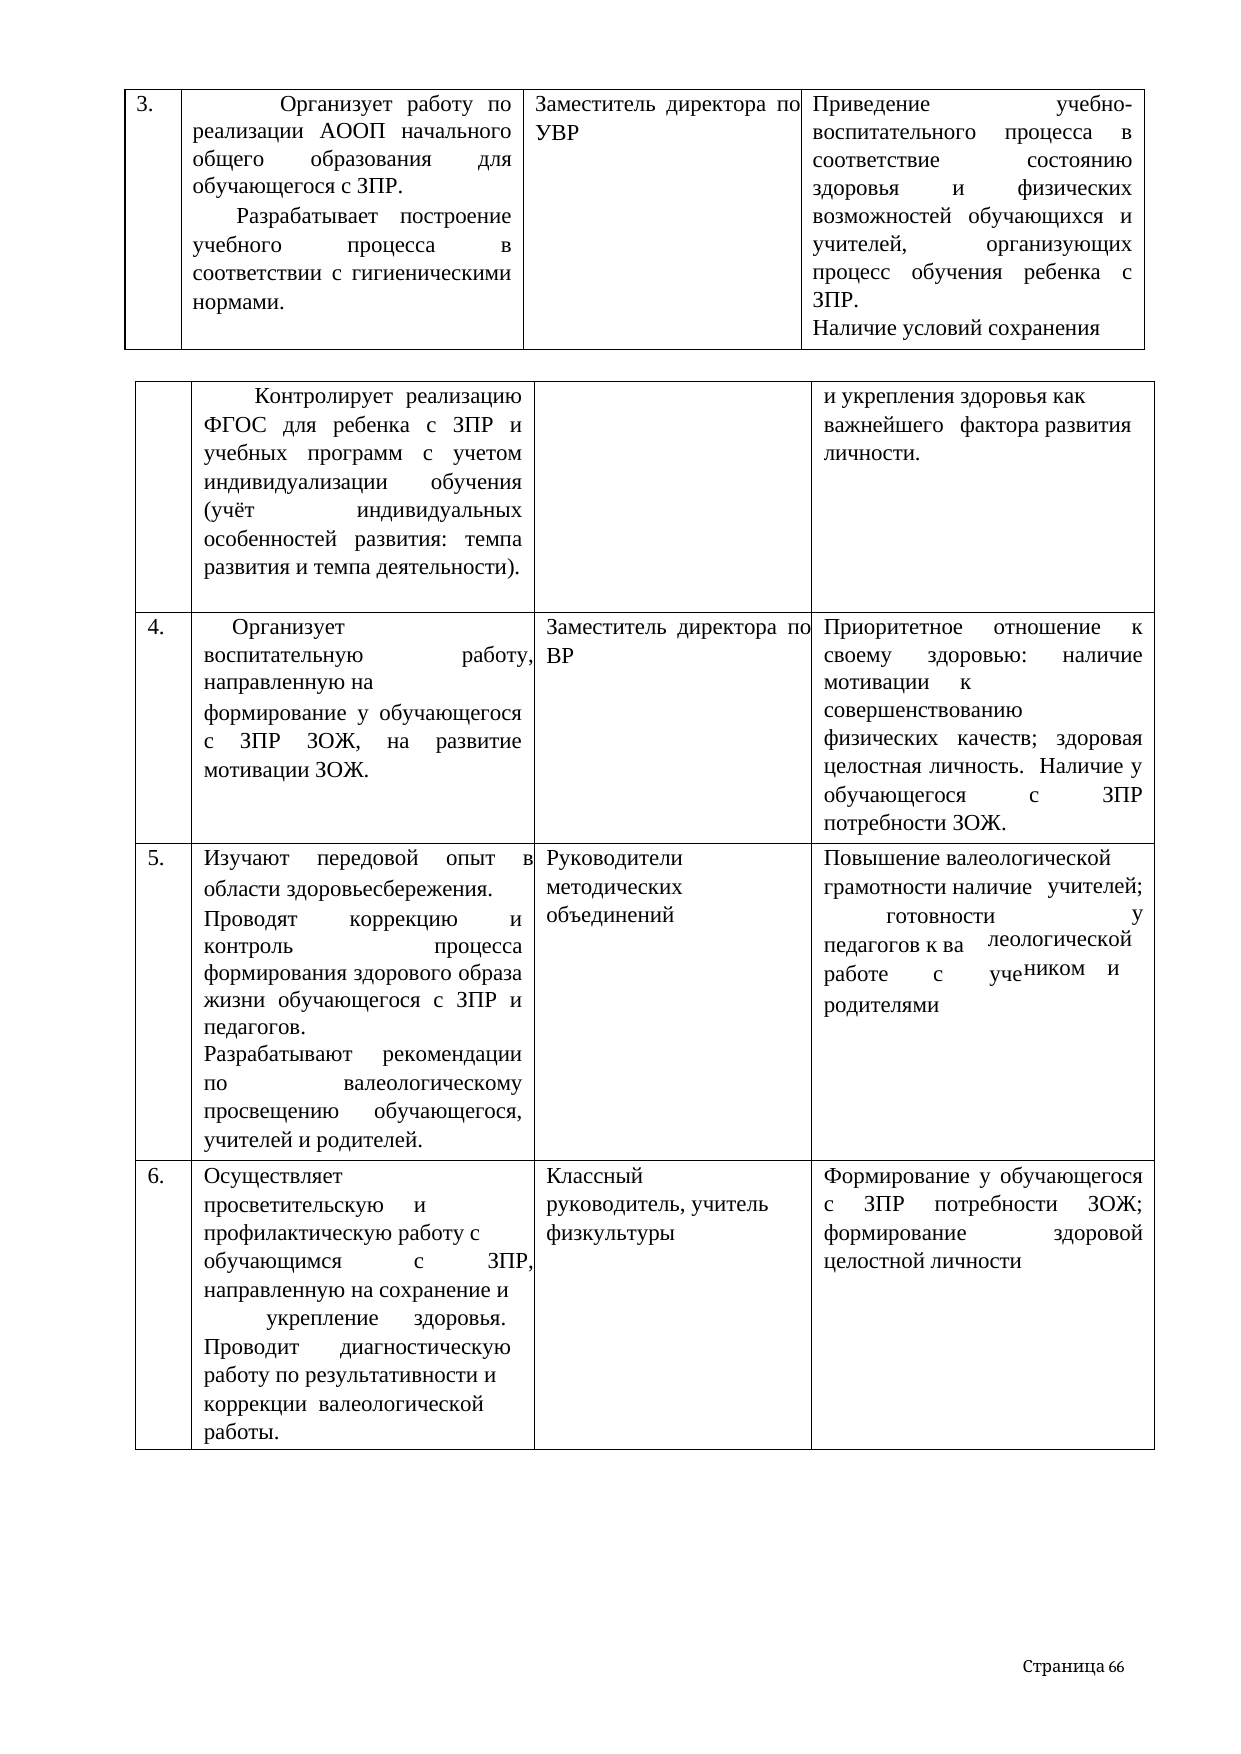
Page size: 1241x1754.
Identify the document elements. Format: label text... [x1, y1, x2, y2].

table_cell Заместитель директора по ВР [535, 613, 811, 843]
table_cell 6. [136, 1161, 191, 1448]
table_header и укрепления здоровья как важнейшего фактора развития личности. [812, 382, 1154, 612]
table_cell Повышение валеологической грамотности наличие готовности педагогов к ва работе с уче родителями [812, 844, 1033, 1160]
table_cell Организует воспитательную работу, направленную на формирование у обучающегося с ЗПР ЗОЖ, на развитие мотивации ЗОЖ. [192, 613, 534, 843]
table_cell Приоритетное отношение к своему здоровью: наличие мотивации к совершенствованию физических качеств; здоровая целостная личность. Наличие у обучающегося с ЗПР потребности ЗОЖ. [812, 613, 1154, 843]
table_cell Изучают передовой опыт в области здоровьесбережения. Проводят коррекцию и контроль процесса формирования здорового образа жизни обучающегося с ЗПР и педагогов. Разрабатывают рекомендации по валеологическому просвещению обучающегося, учителей и родителей. [192, 844, 534, 1160]
table_cell 5. [136, 844, 191, 1160]
table_cell Осуществляет просветительскую и профилактическую работу с обучающимся с ЗПР, направленную на сохранение и укрепление здоровья. Проводит диагностическую работу по результативности и коррекции валеологической работы. [192, 1161, 534, 1448]
table_cell учителей; у леологической ником и [1033, 844, 1154, 1160]
table_cell Приведение учебно- воспитательного процесса в соответствие состоянию здоровья и физических возможностей обучающихся и учителей, организующих процесс обучения ребенка с ЗПР. Наличие условий сохранения [802, 90, 1144, 348]
table_header Контролирует реализацию ФГОС для ребенка с ЗПР и учебных программ с учетом индивидуализации обучения (учёт индивидуальных особенностей развития: темпа развития и темпа деятельности). [192, 382, 534, 612]
table_cell Заместитель директора по УВР [524, 90, 801, 348]
table_cell Классный руководитель, учитель физкультуры [535, 1161, 811, 1448]
table_cell 4. [136, 613, 191, 843]
table_cell Формирование у обучающегося с ЗПР потребности ЗОЖ; формирование здоровой целостной личности [812, 1161, 1154, 1448]
table_header [535, 382, 811, 612]
table_cell Руководители методических объединений [535, 844, 811, 1160]
table_header [136, 382, 191, 612]
table_cell 3. [126, 90, 181, 348]
table_cell Организует работу по реализации АООП начального общего образования для обучающегося с ЗПР. Разрабатывает построение учебного процесса в соответствии с гигиеническими нормами. [182, 90, 523, 348]
